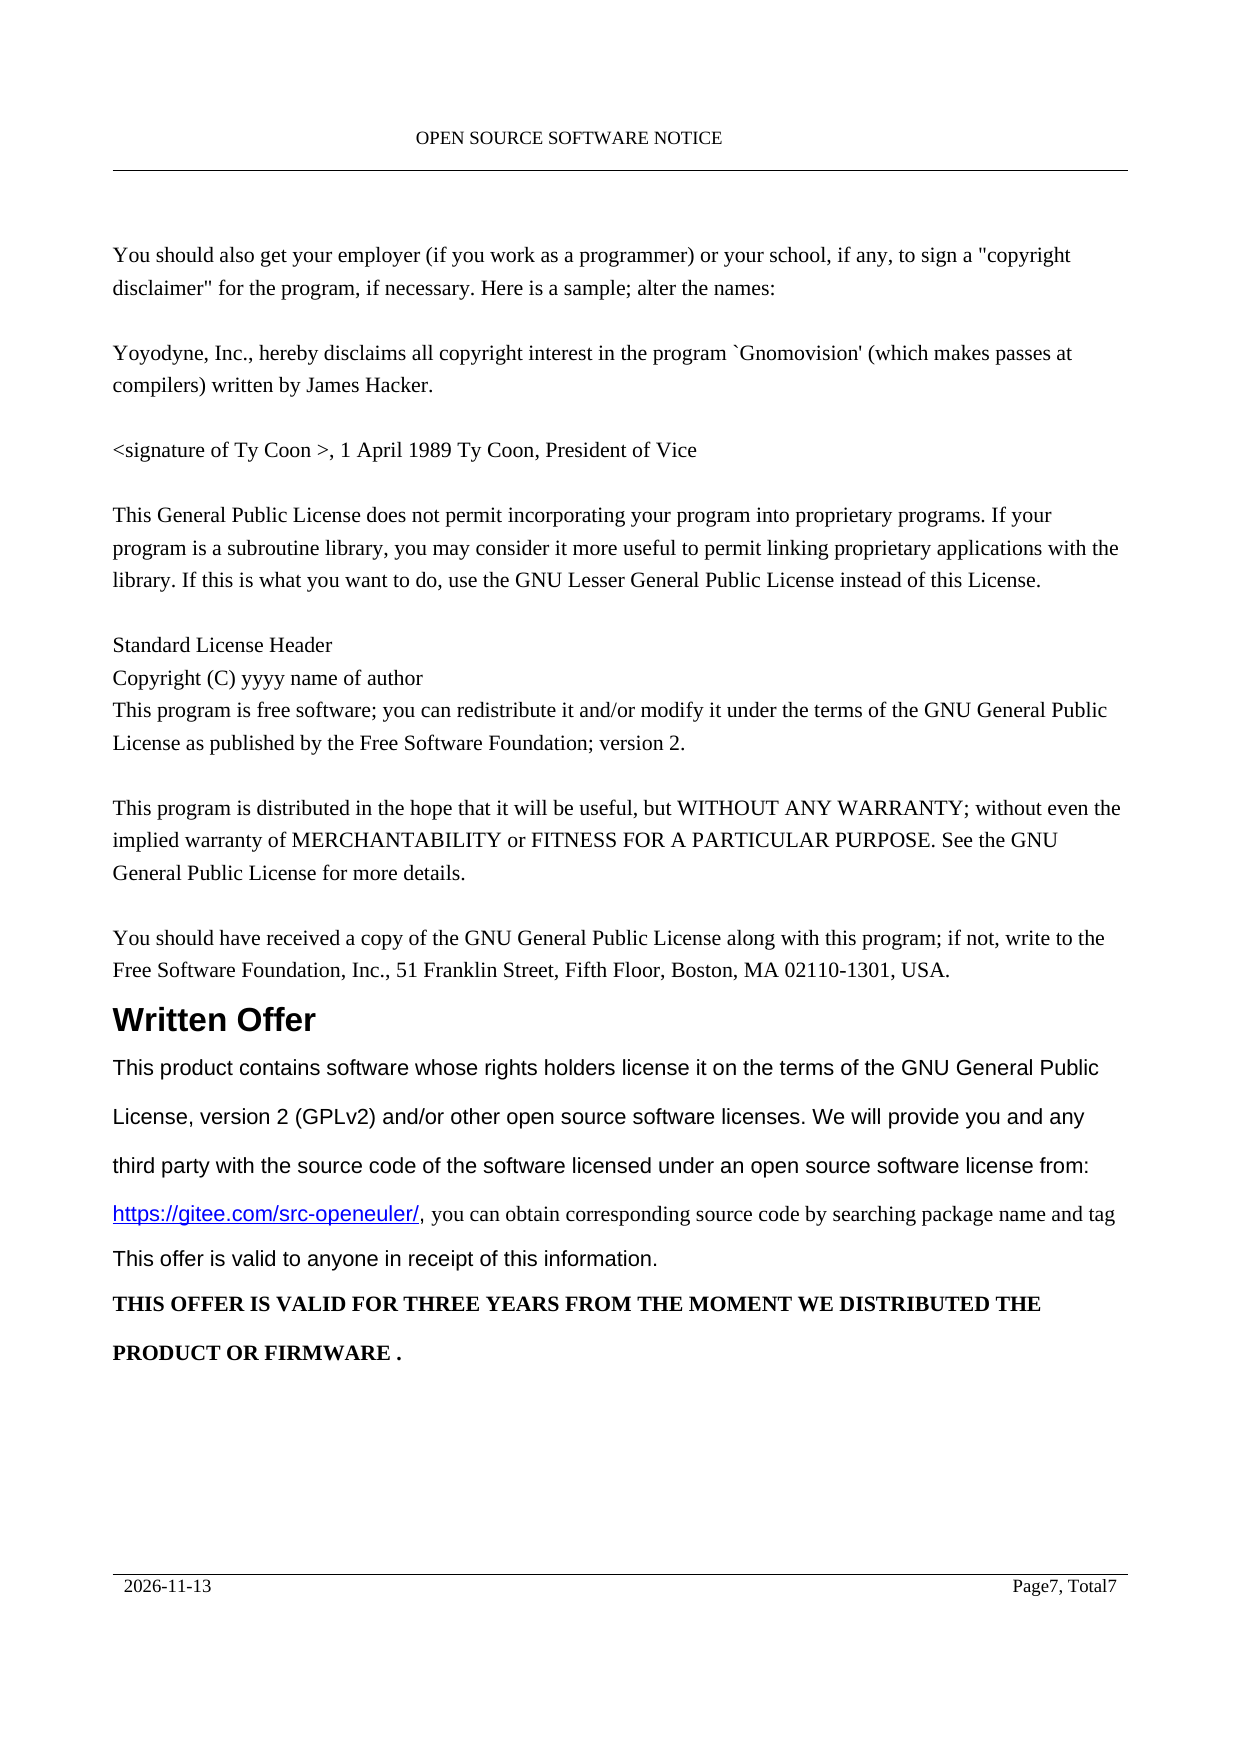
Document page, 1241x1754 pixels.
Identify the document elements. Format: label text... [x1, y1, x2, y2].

text This offer is valid to anyone in receipt of this information. [112, 1243, 1128, 1275]
text This offer is valid for three years from the moment we distributed the product or firmware . [112, 1288, 1128, 1369]
text Written Offer [112, 986, 1128, 1051]
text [112, 206, 1128, 986]
text This product contains software whose rights holders license it on the terms of the GNU General Public License, version 2 (GPLv2) and/or other open source software licenses. We will provide you and any third party with the source code of the software licensed under an open source software license from: https://gitee.com/src-openeuler/, you can obtain corresponding source code by searching package name and tag [112, 1051, 1128, 1230]
